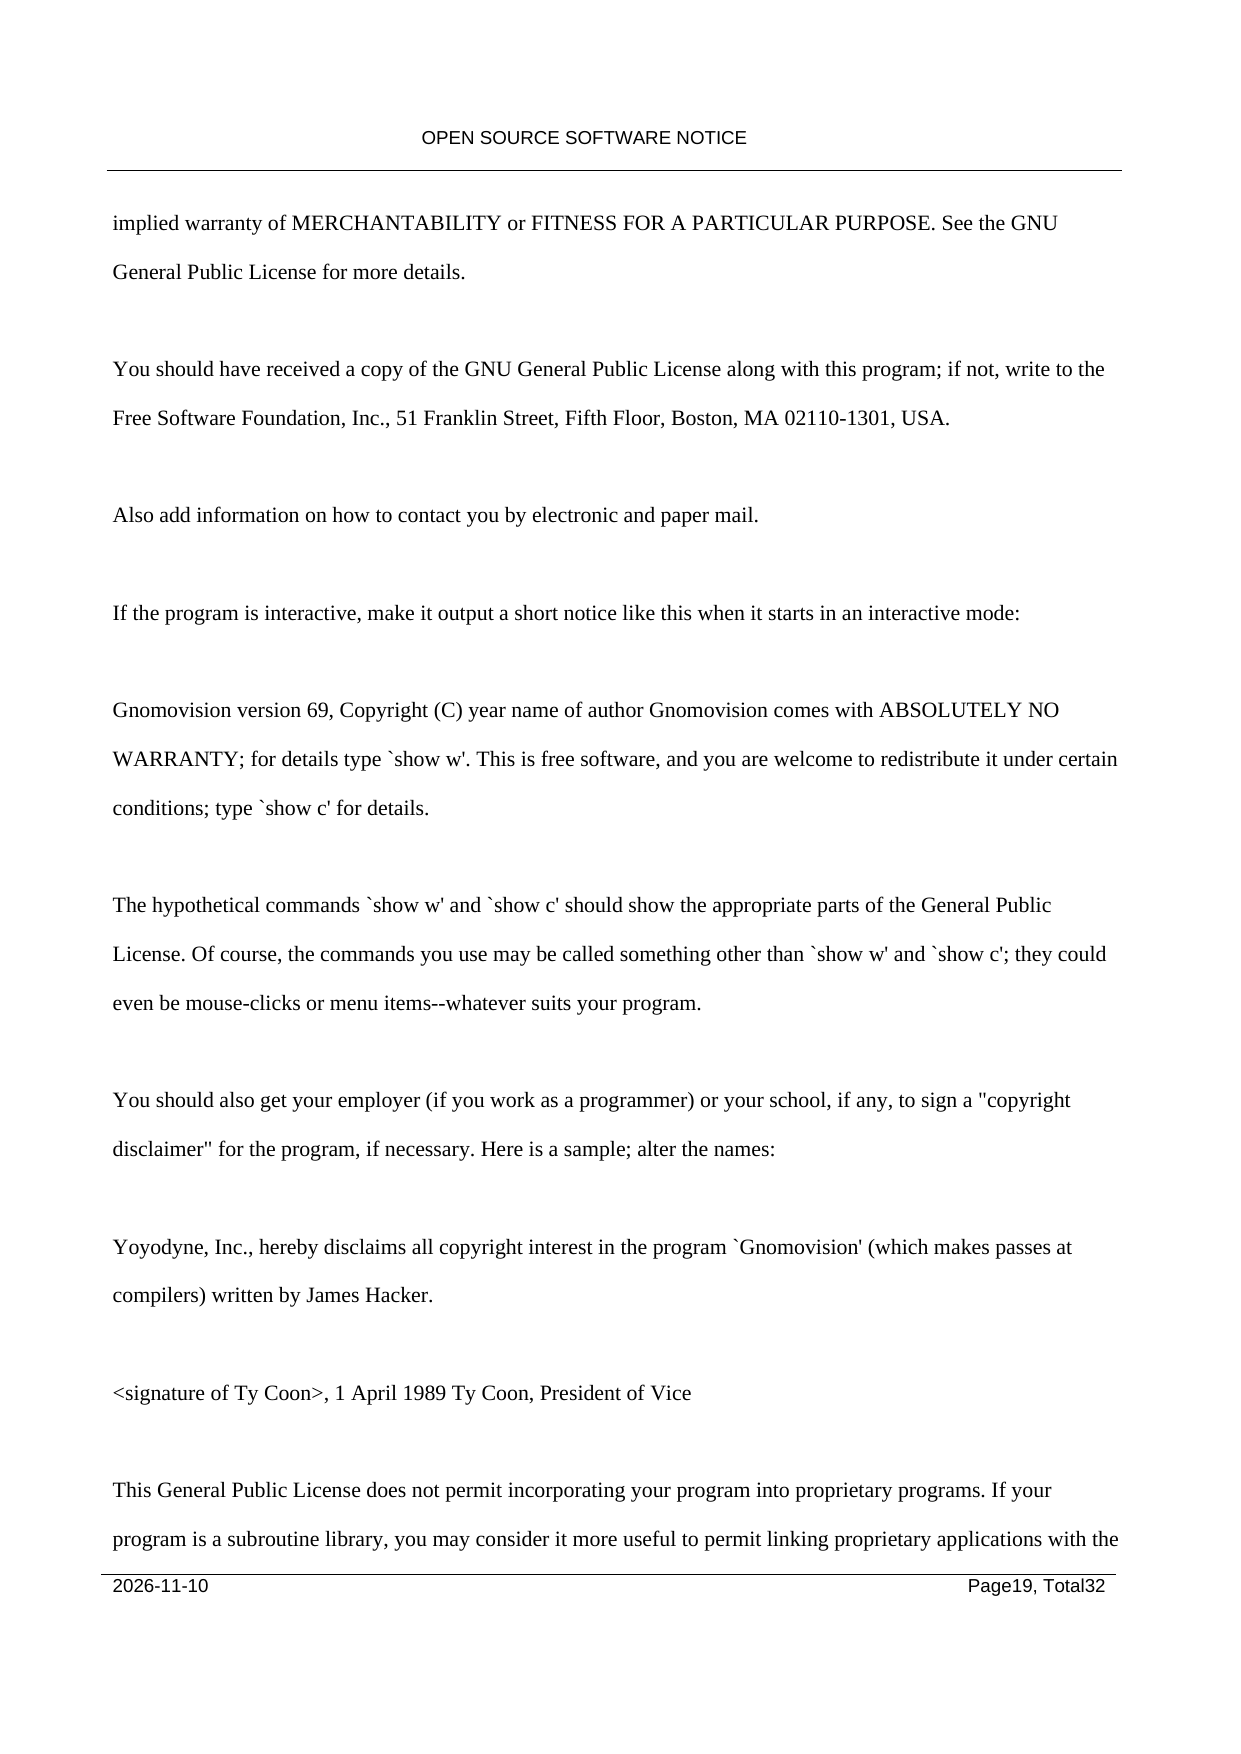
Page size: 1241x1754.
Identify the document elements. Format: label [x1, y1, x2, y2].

text [112, 206, 1128, 1555]
